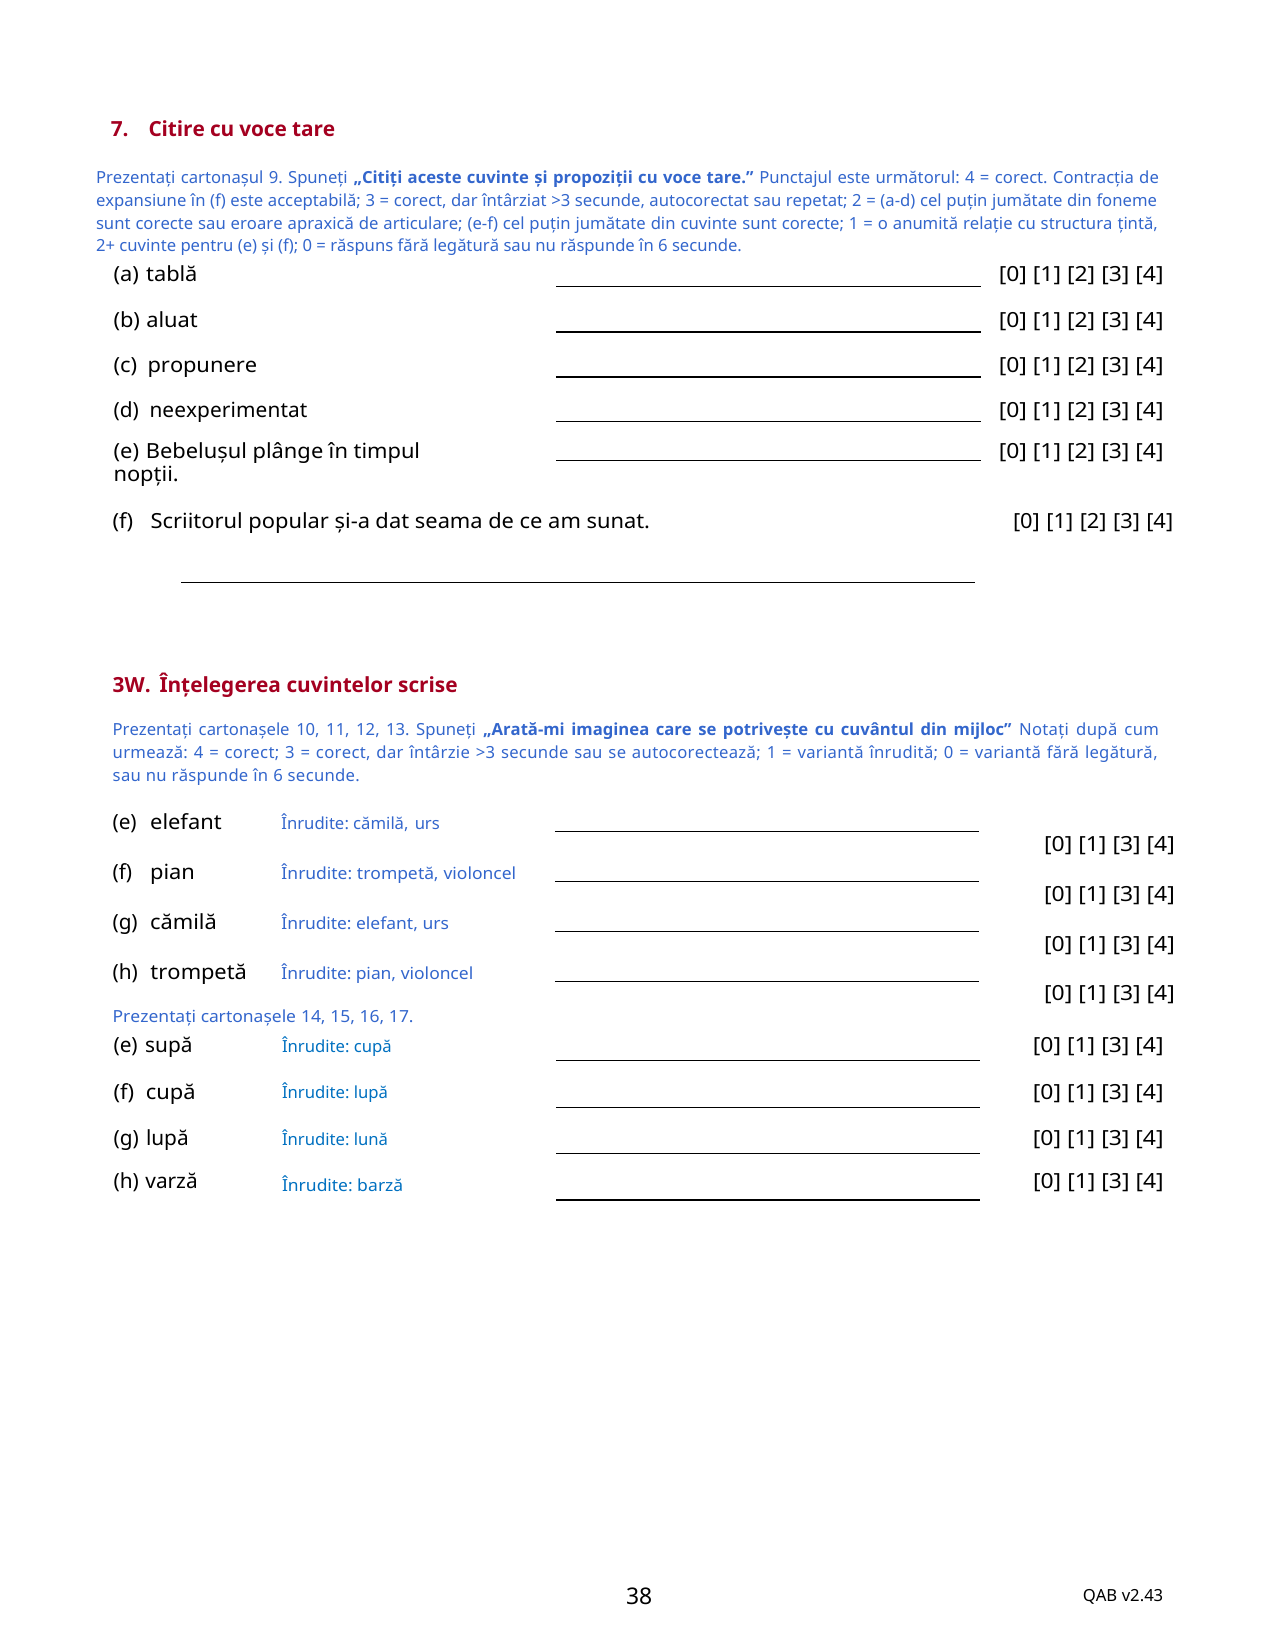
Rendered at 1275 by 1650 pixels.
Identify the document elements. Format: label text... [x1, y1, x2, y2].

table_cell [0] [1] [3] [4] [1012, 1159, 1168, 1205]
text [0] [1] [3] [4] [1044, 929, 1196, 957]
table_cell [484, 339, 997, 383]
table_header [0] [1] [2] [3] [4] [997, 257, 1168, 293]
table_cell [0] [1] [2] [3] [4] [997, 383, 1168, 428]
table_cell [490, 1159, 1012, 1205]
table_cell [484, 383, 997, 428]
subtitle Citire cu voce tare [111, 114, 1196, 142]
table_cell Înrudite: lupă [243, 1066, 490, 1112]
table_cell [484, 428, 997, 486]
table_header (e) supă [108, 1028, 243, 1066]
list cămilă Înrudite: elefant, urs [112, 907, 983, 936]
table_cell [0] [1] [2] [3] [4] [997, 428, 1168, 486]
text Prezentați cartonașul 9. Spuneți „Citiți aceste cuvinte și propoziții cu voce tare.” Punctajul este următorul: 4 = corect. Contracția de expansiune în (f) este acceptabilă; 3 = corect, dar întârziat >3 secunde, autocorectat sau repetat; 2 = (a-d) cel puțin jumătate din foneme sunt corecte sau eroare apraxică de articulare; (e-f) cel puțin jumătate din cuvinte sunt corecte; 1 = o anumită relație cu structura țintă, 2+ cuvinte pentru (e) și (f); 0 = răspuns fără legătură sau nu răspunde în 6 secunde. [96, 166, 1159, 257]
table_cell [0] [1] [3] [4] [1012, 1112, 1168, 1158]
table_cell (e) Bebelușul plânge în timpul nopții. [108, 428, 483, 486]
text [0] [1] [3] [4] [1044, 879, 1196, 907]
table_header [0] [1] [3] [4] [1012, 1028, 1168, 1066]
table_cell (d) neexperimentat [108, 383, 483, 428]
table_cell [490, 1112, 1012, 1158]
table_cell Înrudite: barză [243, 1159, 490, 1205]
table_cell [0] [1] [2] [3] [4] [997, 293, 1168, 338]
table_cell [0] [1] [3] [4] [1012, 1066, 1168, 1112]
table_cell (h) varză [108, 1159, 243, 1205]
text (f) Scriitorul popular și-a dat seama de ce am sunat. [0] [1] [2] [3] [4] [112, 506, 1196, 534]
list trompetă Înrudite: pian, violoncel Prezentați cartonașele 14, 15, 16, 17. [112, 957, 979, 1028]
table_header Înrudite: cupă [243, 1028, 490, 1066]
table_cell (b) aluat [108, 293, 483, 338]
table_header [484, 257, 997, 293]
table_cell (g) lupă [108, 1112, 243, 1158]
table_cell [490, 1066, 1012, 1112]
text Prezentați cartonașele 10, 11, 12, 13. Spuneți „Arată-mi imaginea care se potrivește cu cuvântul din mijloc” Notați după cum urmează: 4 = corect; 3 = corect, dar întârzie >3 secunde sau se autocorectează; 1 = variantă înrudită; 0 = variantă fără legătură, sau nu răspunde în 6 secunde. [112, 718, 1159, 786]
table_cell (f) cupă [108, 1066, 243, 1112]
table_cell [484, 293, 997, 338]
text [0] [1] [3] [4] [1044, 978, 1196, 1007]
list pian Înrudite: trompetă, violoncel [112, 857, 983, 886]
subtitle 3W. Înțelegerea cuvintelor scrise [112, 670, 1196, 698]
text [0] [1] [3] [4] [1044, 829, 1196, 857]
table_header [490, 1028, 1012, 1066]
table_cell [0] [1] [2] [3] [4] [997, 339, 1168, 383]
table_header (a) tablă [108, 257, 483, 293]
table_cell (c) propunere [108, 339, 483, 383]
list elefant Înrudite: cămilă, urs [112, 807, 983, 836]
table_cell Înrudite: lună [243, 1112, 490, 1158]
